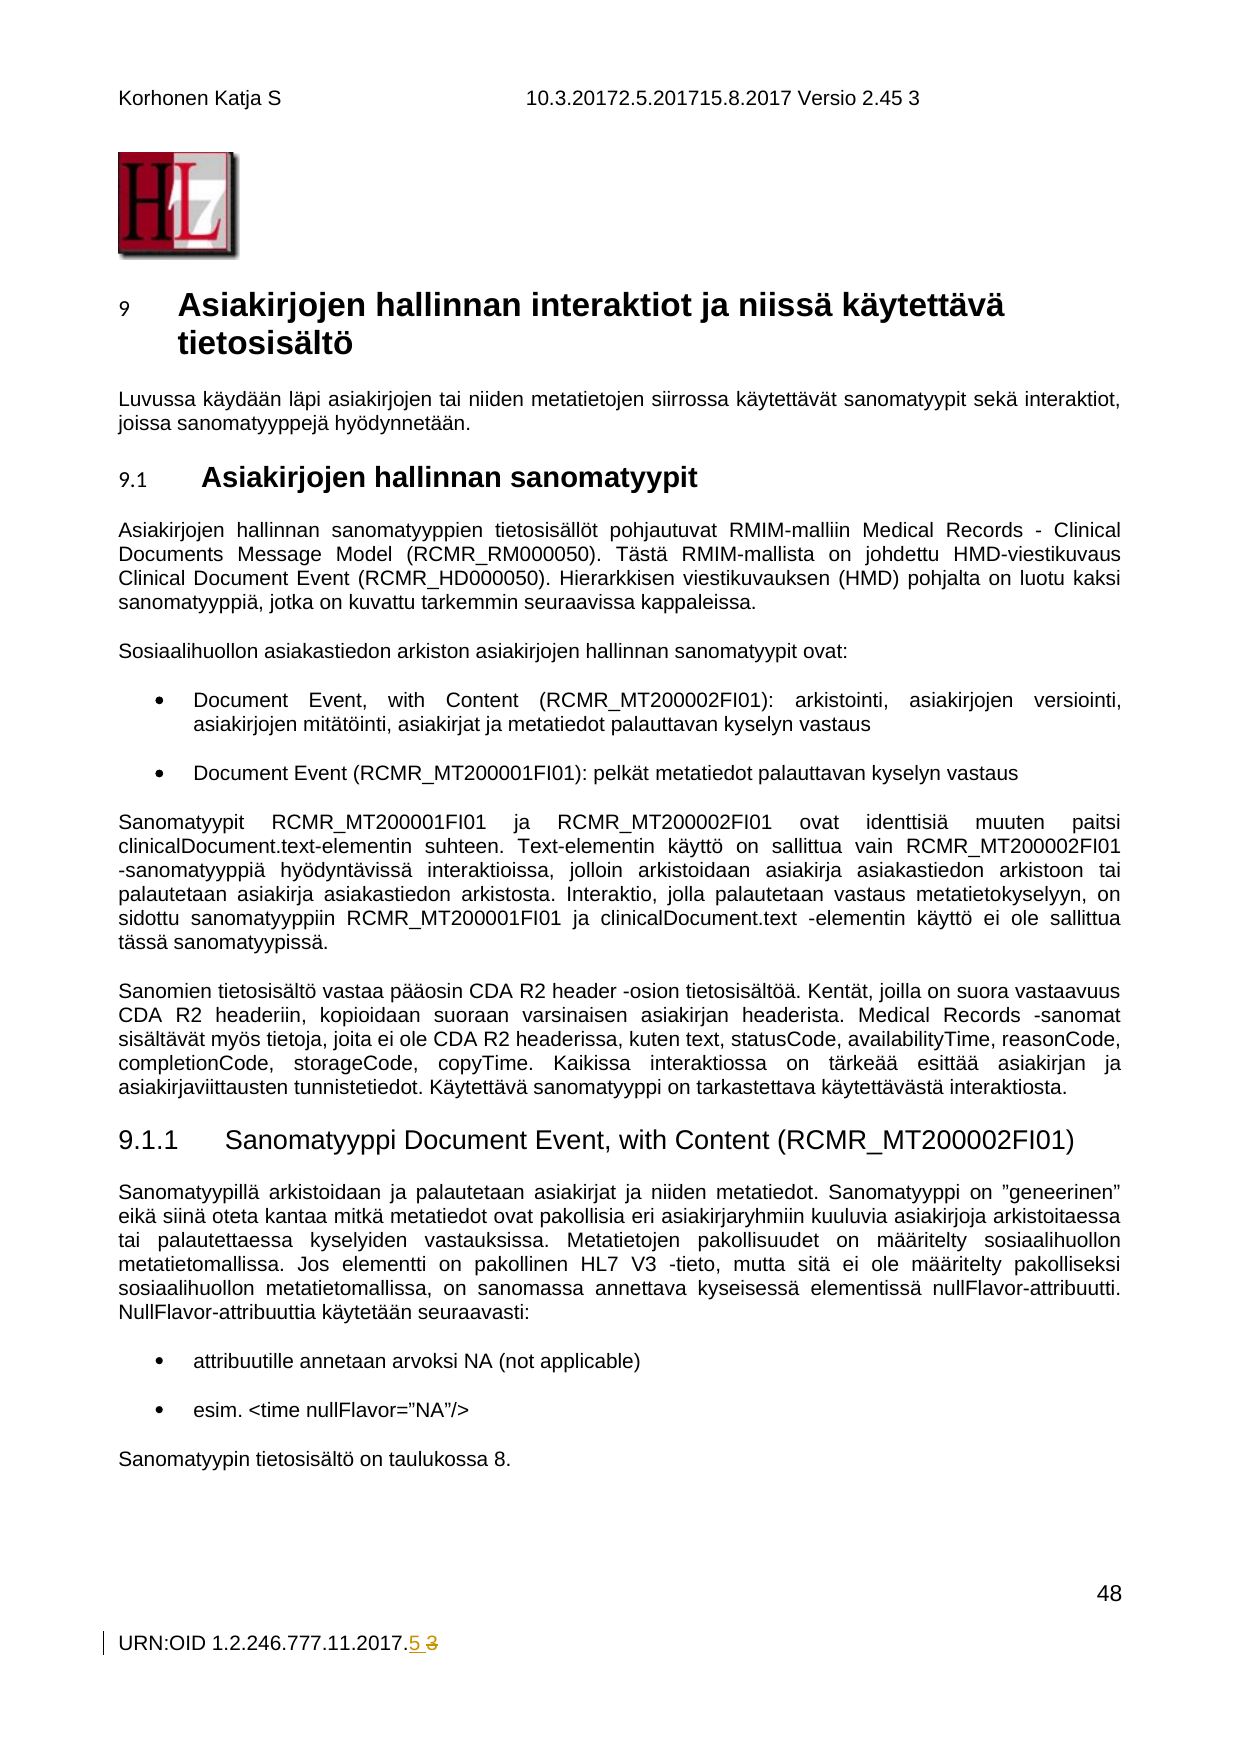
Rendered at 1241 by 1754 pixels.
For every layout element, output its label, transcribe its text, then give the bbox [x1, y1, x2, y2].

text Sosiaalihuollon asiakastiedon arkiston asiakirjojen hallinnan sanomatyypit ovat: [118, 639, 1122, 663]
text Sanomatyypillä arkistoidaan ja palautetaan asiakirjat ja niiden metatiedot. Sanomatyyppi on ”geneerinen” eikä siinä oteta kantaa mitkä metatiedot ovat pakollisia eri asiakirjaryhmiin kuuluvia asiakirjoja arkistoitaessa tai palautettaessa kyselyiden vastauksissa. Metatietojen pakollisuudet on määritelty sosiaalihuollon metatietomallissa. Jos elementti on pakollinen HL7 V3 -tieto, mutta sitä ei ole määritelty pakolliseksi sosiaalihuollon metatietomallissa, on sanomassa annettava kyseisessä elementissä nullFlavor-attribuutti. NullFlavor-attribuuttia käytetään seuraavasti: [118, 1180, 1122, 1324]
list attribuutille annetaan arvoksi NA (not applicable) [156, 1349, 1122, 1373]
subtitle Sanomatyyppi Document Event, with Content (RCMR_MT200002FI01) [118, 1124, 1122, 1155]
picture [118, 152, 241, 260]
subtitle Asiakirjojen hallinnan sanomatyypit [118, 460, 1122, 493]
list Document Event, with Content (RCMR_MT200002FI01): arkistointi, asiakirjojen versiointi, asiakirjojen mitätöinti, asiakirjat ja metatiedot palauttavan kyselyn vastaus [156, 688, 1122, 736]
text Sanomatyypin tietosisältö on taulukossa 8. [118, 1447, 1122, 1471]
text Luvussa käydään läpi asiakirjojen tai niiden metatietojen siirrossa käytettävät sanomatyypit sekä interaktiot, joissa sanomatyyppejä hyödynnetään. [118, 387, 1122, 435]
text Sanomien tietosisältö vastaa pääosin CDA R2 header -osion tietosisältöä. Kentät, joilla on suora vastaavuus CDA R2 headeriin, kopioidaan suoraan varsinaisen asiakirjan headerista. Medical Records -sanomat sisältävät myös tietoja, joita ei ole CDA R2 headerissa, kuten text, statusCode, availabilityTime, reasonCode, completionCode, storageCode, copyTime. Kaikissa interaktiossa on tärkeää esittää asiakirjan ja asiakirjaviittausten tunnistetiedot. Käytettävä sanomatyyppi on tarkastettava käytettävästä interaktiosta. [118, 979, 1122, 1099]
text Sanomatyypit RCMR_MT200001FI01 ja RCMR_MT200002FI01 ovat identtisiä muuten paitsi clinicalDocument.text-elementin suhteen. Text-elementin käyttö on sallittua vain RCMR_MT200002FI01 -sanomatyyppiä hyödyntävissä interaktioissa, jolloin arkistoidaan asiakirja asiakastiedon arkistoon tai palautetaan asiakirja asiakastiedon arkistosta. Interaktio, jolla palautetaan vastaus metatietokyselyyn, on sidottu sanomatyyppiin RCMR_MT200001FI01 ja clinicalDocument.text -elementin käyttö ei ole sallittua tässä sanomatyypissä. [118, 810, 1122, 954]
list esim. <time nullFlavor=”NA”/> [156, 1398, 1122, 1422]
list Document Event (RCMR_MT200001FI01): pelkät metatiedot palauttavan kyselyn vastaus [156, 761, 1122, 785]
text Asiakirjojen hallinnan sanomatyyppien tietosisällöt pohjautuvat RMIM-malliin Medical Records - Clinical Documents Message Model (RCMR_RM000050). Tästä RMIM-mallista on johdettu HMD-viestikuvaus Clinical Document Event (RCMR_HD000050). Hierarkkisen viestikuvauksen (HMD) pohjalta on luotu kaksi sanomatyyppiä, jotka on kuvattu tarkemmin seuraavissa kappaleissa. [118, 518, 1122, 614]
subtitle Asiakirjojen hallinnan interaktiot ja niissä käytettävä tietosisältö [118, 285, 1122, 362]
